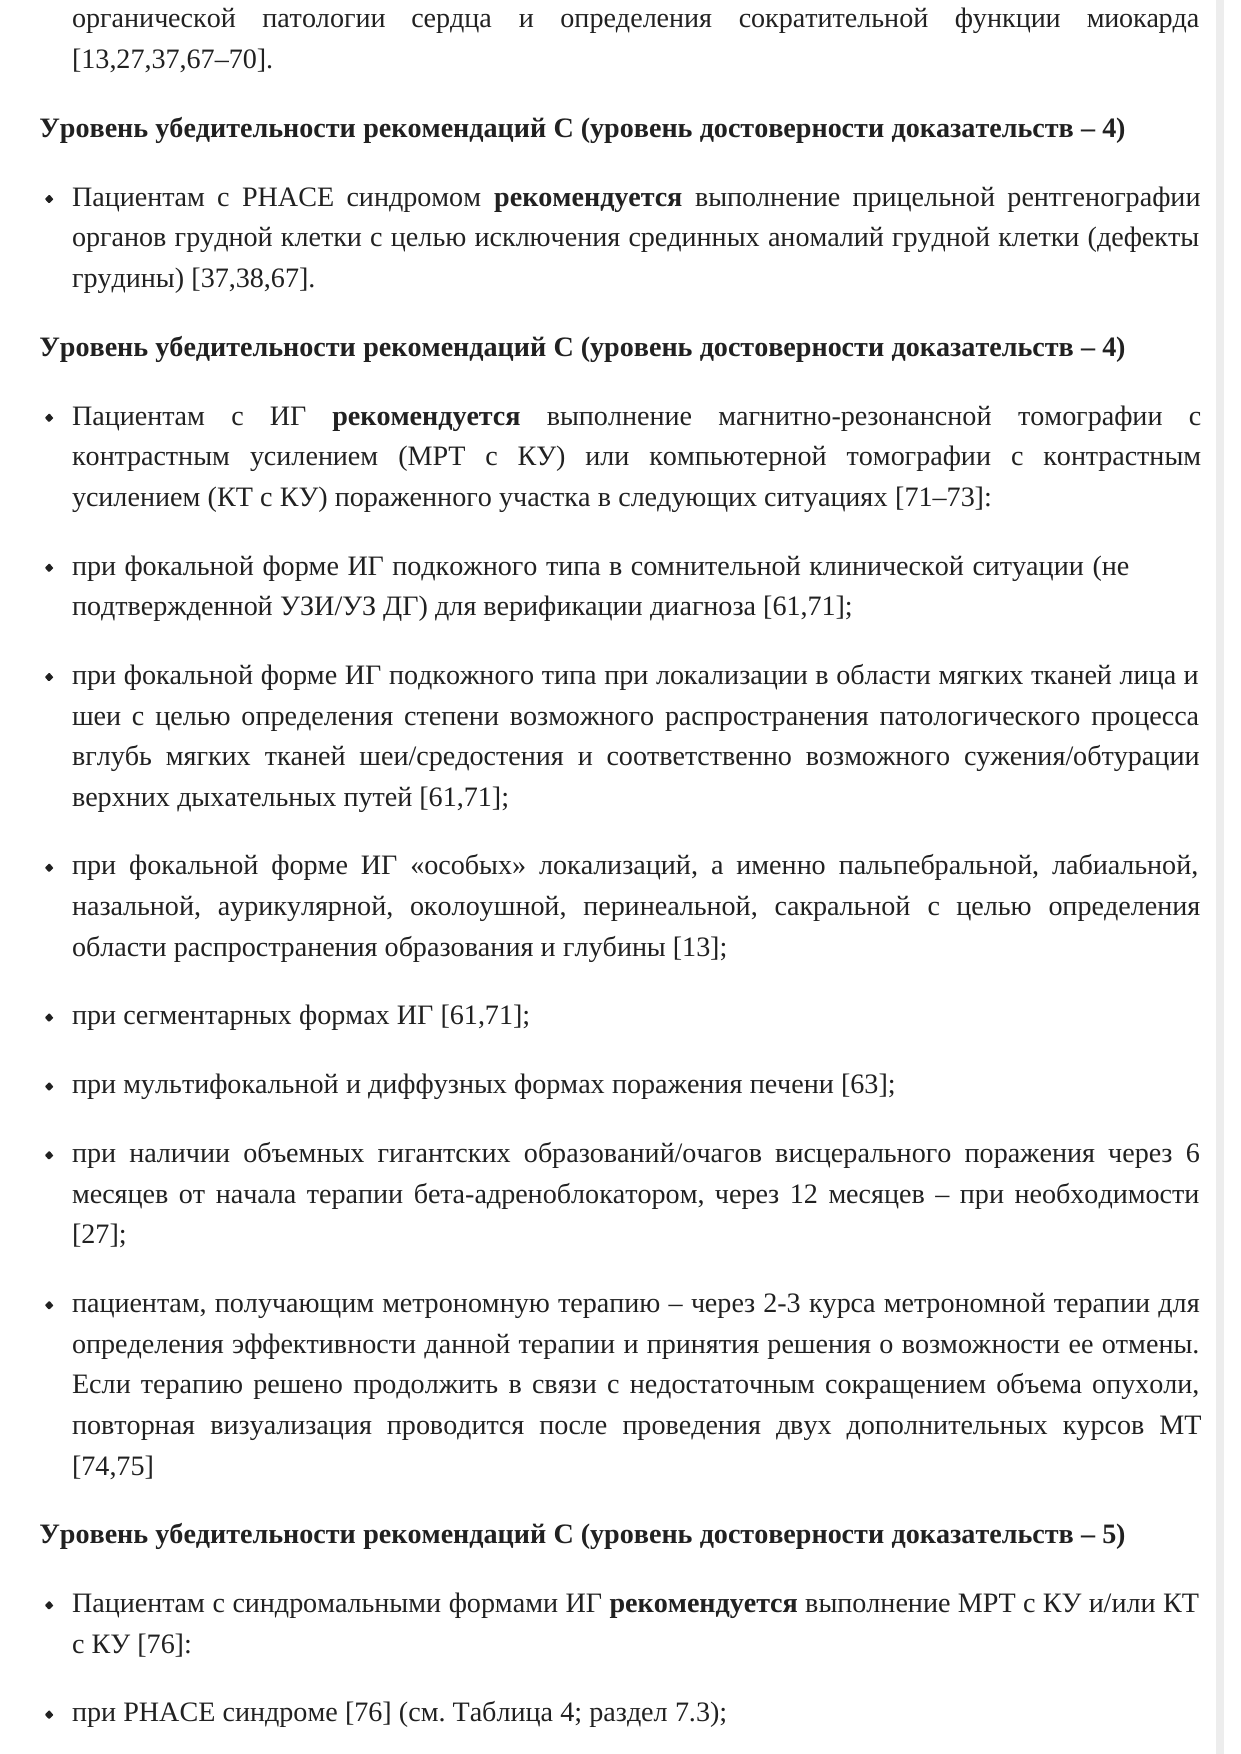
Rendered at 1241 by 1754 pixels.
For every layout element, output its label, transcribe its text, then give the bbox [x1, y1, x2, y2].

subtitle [39, 1517, 1213, 1549]
text при фокальной форме ИГ подкожного типа при локализации в области мягких тканей лица и шеи с целью определения степени возможного распространения патологического процесса вглубь мягких тканей шеи/средостения и соответственно возможного сужения/обтурации верхних дыхательных путей [61,71]; [72, 658, 1201, 812]
subtitle Уровень убедительности рекомендаций С (уровень достоверности доказательств – 4) [39, 111, 1213, 143]
text Пациентам с ИГ рекомендуется выполнение магнитно-резонансной томографии с контрастным усилением (МРТ с КУ) или компьютерной томографии с контрастным усилением (КТ с КУ) пораженного участка в следующих ситуациях [71–73]: [72, 398, 1201, 512]
text при сегментарных формах ИГ [61,71]; [72, 998, 1213, 1031]
text пациентам, получающим метрономную терапию – через 2-3 курса метрономной терапии для определения эффективности данной терапии и принятия решения о возможности ее отмены. Если терапию решено продолжить в связи с недостаточным сокращением объема опухоли, повторная визуализация проводится после проведения двух дополнительных курсов МТ [74,75] [72, 1286, 1201, 1481]
subtitle Уровень убедительности рекомендаций С (уровень достоверности доказательств – 4) [39, 330, 1213, 362]
text Пациентам с PHACE синдромом рекомендуется выполнение прицельной рентгенографии органов грудной клетки с целью исключения срединных аномалий грудной клетки (дефекты грудины) [37,38,67]. [72, 180, 1201, 293]
text органической патологии сердца и определения сократительной функции миокарда [13,27,37,67–70]. [72, 1, 1201, 74]
text при фокальной форме ИГ подкожного типа в сомнительной клинической ситуации (не подтвержденной УЗИ/УЗ ДГ) для верификации диагноза [61,71]; [72, 548, 1213, 622]
text при PHACE синдроме [76] (см. Таблица 4; раздел 7.3); [72, 1695, 1213, 1728]
text при наличии объемных гигантских образований/очагов висцерального поражения через 6 месяцев от начала терапии бета-адреноблокатором, через 12 месяцев – при необходимости [27]; [72, 1136, 1201, 1250]
text Пациентам с синдромальными формами ИГ рекомендуется выполнение МРТ с КУ и/или КТ с КУ [76]: [72, 1586, 1201, 1659]
text при фокальной форме ИГ «особых» локализаций, а именно пальпебральной, лабиальной, назальной, аурикулярной, околоушной, перинеальной, сакральной с целью определения области распространения образования и глубины [13]; [72, 848, 1200, 962]
text при мультифокальной и диффузных формах поражения печени [63]; [72, 1067, 1213, 1099]
